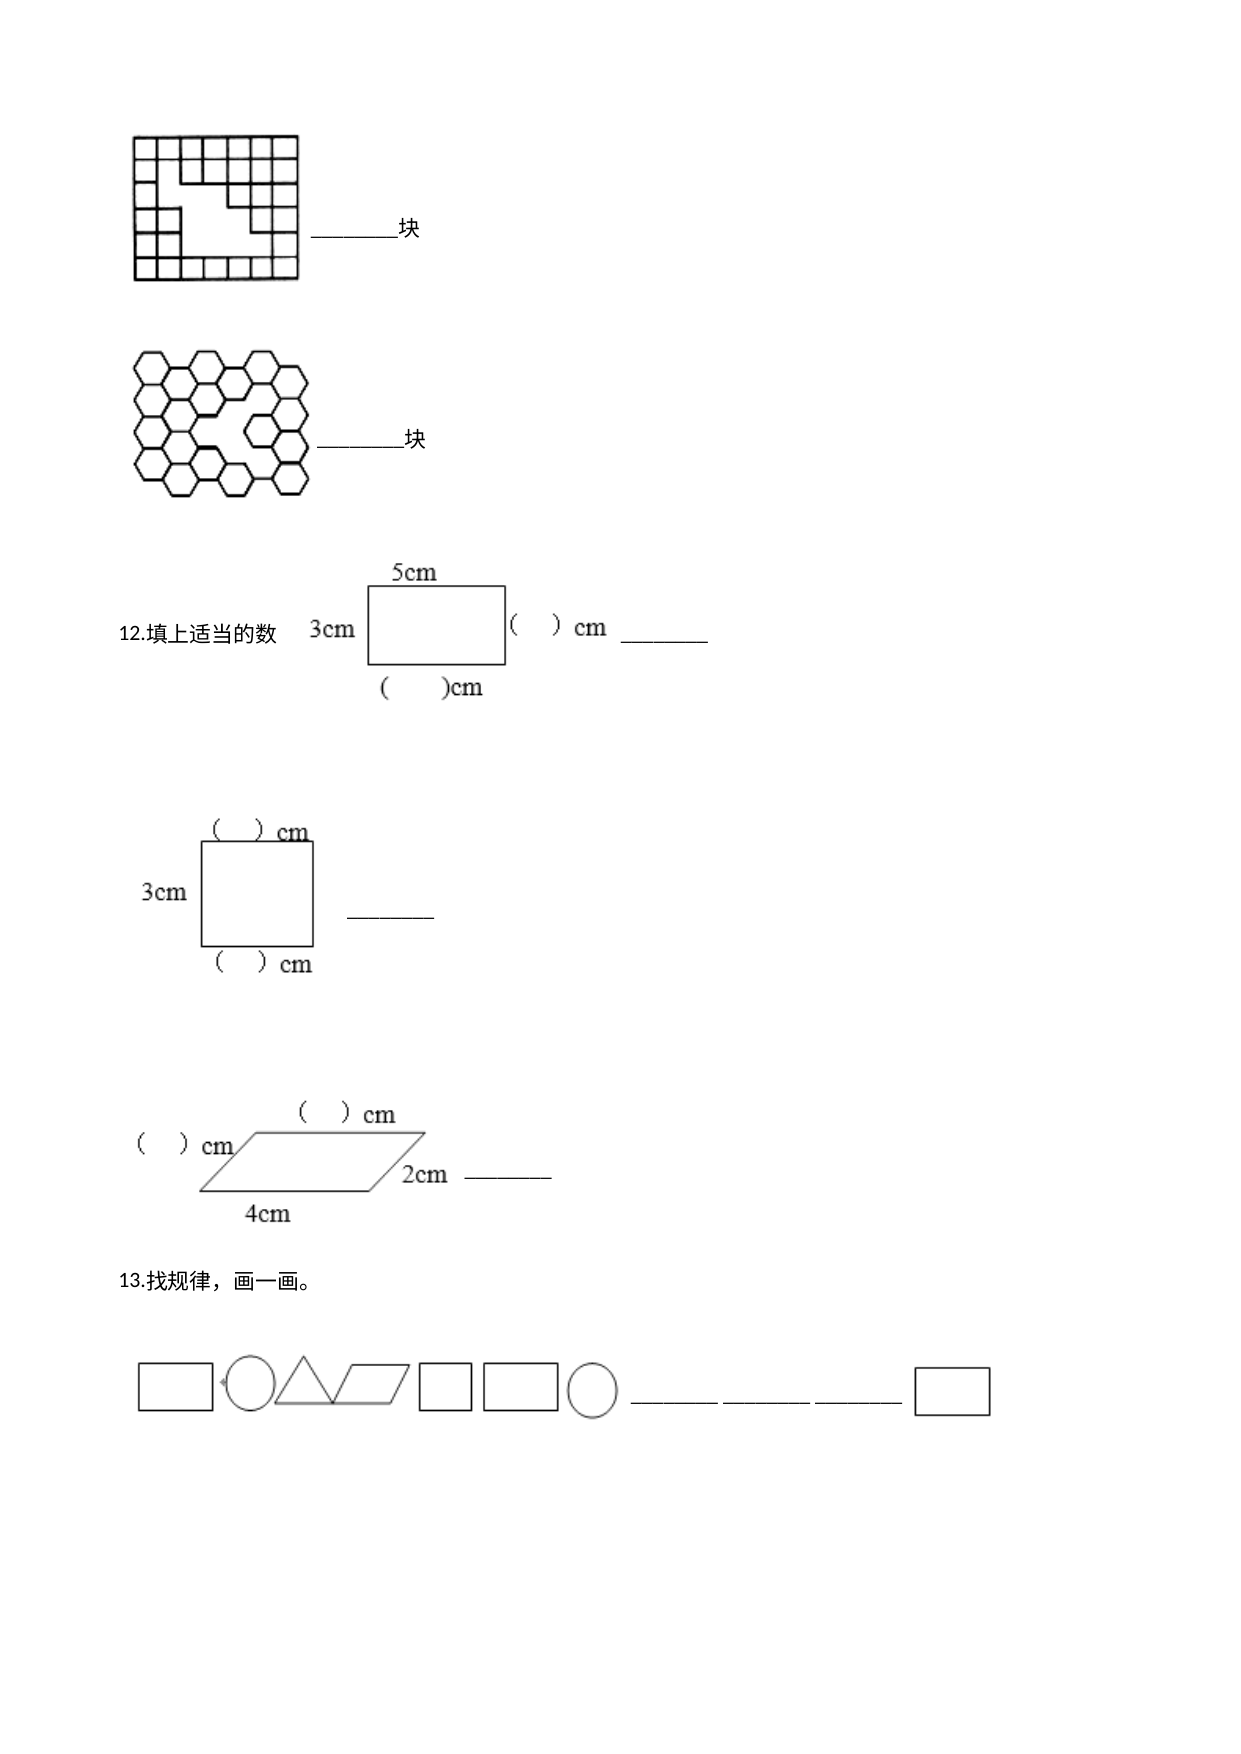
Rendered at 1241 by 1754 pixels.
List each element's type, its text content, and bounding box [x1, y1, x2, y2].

text 12.填上适当的数 ________ ________ ________ [118, 551, 1122, 1250]
picture [123, 129, 311, 291]
picture [118, 1087, 465, 1230]
text ________块 [118, 129, 1122, 324]
picture [907, 1358, 1005, 1421]
text ________块 [118, 340, 1122, 535]
picture [286, 551, 621, 705]
picture [118, 1344, 631, 1421]
picture [118, 811, 347, 979]
picture [123, 340, 317, 507]
